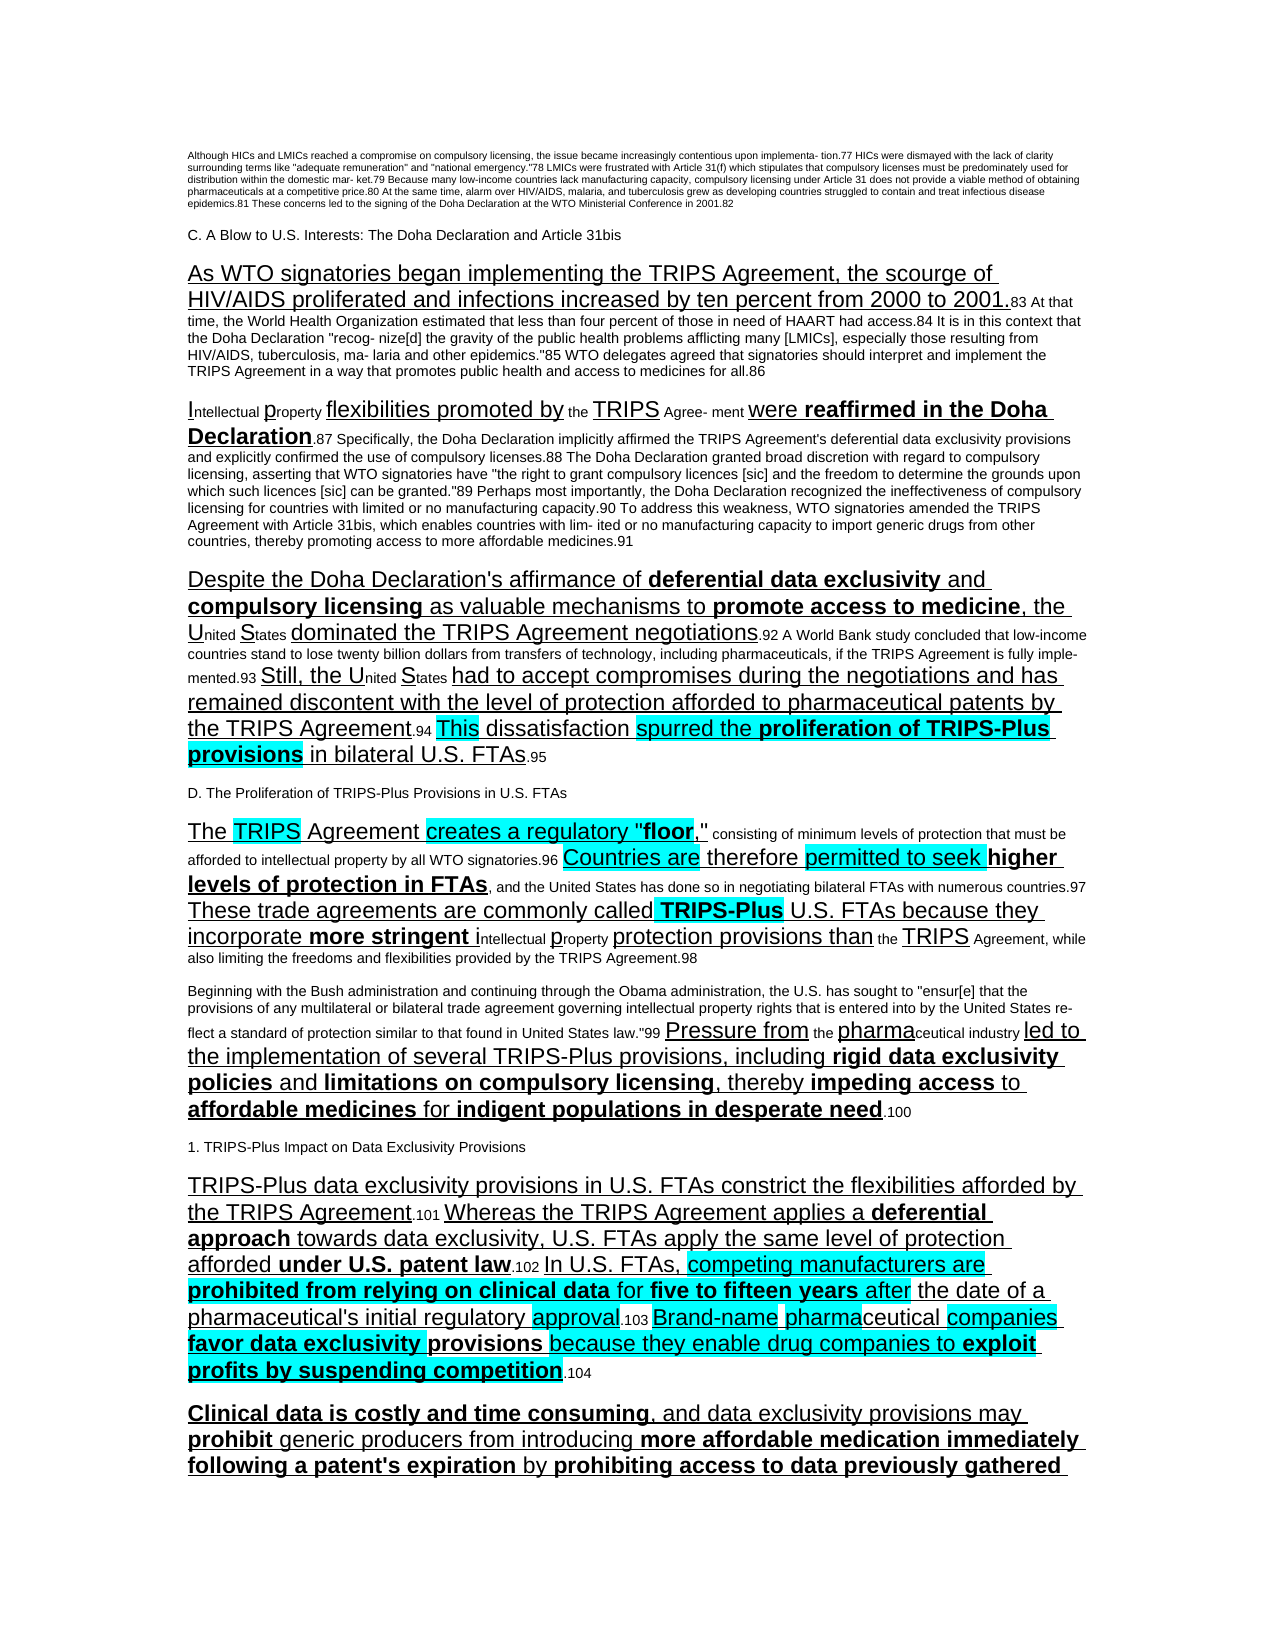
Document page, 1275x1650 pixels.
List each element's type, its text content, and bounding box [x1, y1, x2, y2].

text D. The Proliferation of TRIPS-Plus Provisions in U.S. FTAs [187, 784, 1087, 801]
text Intellectual property flexibilities promoted by the TRIPS Agree- ment were reaffirmed in the Doha Declaration.87 Specifically, the Doha Declaration implicitly affirmed the TRIPS Agreement's deferential data exclusivity provisions and explicitly confirmed the use of compulsory licenses.88 The Doha Declaration granted broad discretion with regard to compulsory licensing, asserting that WTO signatories have "the right to grant compulsory licences [sic] and the freedom to determine the grounds upon which such licences [sic] can be granted."89 Perhaps most importantly, the Doha Declaration recognized the ineffectiveness of compulsory licensing for countries with limited or no manufacturing capacity.90 To address this weakness, WTO signatories amended the TRIPS Agreement with Article 31bis, which enables countries with lim- ited or no manufacturing capacity to import generic drugs from other countries, thereby promoting access to more affordable medicines.91 [187, 396, 1087, 550]
text C. A Blow to U.S. Interests: The Doha Declaration and Article 31bis [187, 227, 1087, 243]
text TRIPS-Plus data exclusivity provisions in U.S. FTAs constrict the flexibilities afforded by the TRIPS Agreement.101 Whereas the TRIPS Agreement applies a deferential approach towards data exclusivity, U.S. FTAs apply the same level of protection afforded under U.S. patent law.102 In U.S. FTAs, competing manufacturers are prohibited from relying on clinical data for five to fifteen years after the date of a pharmaceutical's initial regulatory approval.103 Brand-name pharmaceutical companies favor data exclusivity provisions because they enable drug companies to exploit profits by suspending competition.104 [187, 1172, 1087, 1383]
text The TRIPS Agreement creates a regulatory "floor," consisting of minimum levels of protection that must be afforded to intellectual property by all WTO signatories.96 Countries are therefore permitted to seek higher levels of protection in FTAs, and the United States has done so in negotiating bilateral FTAs with numerous countries.97 These trade agreements are commonly called TRIPS-Plus U.S. FTAs because they incorporate more stringent intellectual property protection provisions than the TRIPS Agreement, while also limiting the freedoms and flexibilities provided by the TRIPS Agreement.98 [187, 818, 1087, 966]
text 1. TRIPS-Plus Impact on Data Exclusivity Provisions [187, 1139, 1087, 1155]
text As WTO signatories began implementing the TRIPS Agreement, the scourge of HIV/AIDS proliferated and infections increased by ten percent from 2000 to 2001.83 At that time, the World Health Organization estimated that less than four percent of those in need of HAART had access.84 It is in this context that the Doha Declaration "recog- nize[d] the gravity of the public health problems afflicting many [LMICs], especially those resulting from HIV/AIDS, tuberculosis, ma- laria and other epidemics."85 WTO delegates agreed that signatories should interpret and implement the TRIPS Agreement in a way that promotes public health and access to medicines for all.86 [187, 260, 1087, 380]
text Despite the Doha Declaration's affirmance of deferential data exclusivity and compulsory licensing as valuable mechanisms to promote access to medicine, the United States dominated the TRIPS Agreement negotiations.92 A World Bank study concluded that low-income countries stand to lose twenty billion dollars from transfers of technology, including pharmaceuticals, if the TRIPS Agreement is fully imple- mented.93 Still, the United States had to accept compromises during the negotiations and has remained discontent with the level of protection afforded to pharmaceutical patents by the TRIPS Agreement.94 This dissatisfaction spurred the proliferation of TRIPS-Plus provisions in bilateral U.S. FTAs.95 [187, 566, 1087, 768]
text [187, 1399, 1087, 1479]
text Beginning with the Bush administration and continuing through the Obama administration, the U.S. has sought to "ensur[e] that the provisions of any multilateral or bilateral trade agreement governing intellectual property rights that is entered into by the United States re- flect a standard of protection similar to that found in United States law."99 Pressure from the pharmaceutical industry led to the implementation of several TRIPS-Plus provisions, including rigid data exclusivity policies and limitations on compulsory licensing, thereby impeding access to affordable medicines for indigent populations in desperate need.100 [187, 983, 1087, 1122]
text Although HICs and LMICs reached a compromise on compulsory licensing, the issue became increasingly contentious upon implementa- tion.77 HICs were dismayed with the lack of clarity surrounding terms like "adequate remuneration" and "national emergency."78 LMICs were frustrated with Article 31(f) which stipulates that compulsory licenses must be predominately used for distribution within the domestic mar- ket.79 Because many low-income countries lack manufacturing capacity, compulsory licensing under Article 31 does not provide a viable method of obtaining pharmaceuticals at a competitive price.80 At the same time, alarm over HIV/AIDS, malaria, and tuberculosis grew as developing countries struggled to contain and treat infectious disease epidemics.81 These concerns led to the signing of the Doha Declaration at the WTO Ministerial Conference in 2001.82 [187, 150, 1087, 210]
